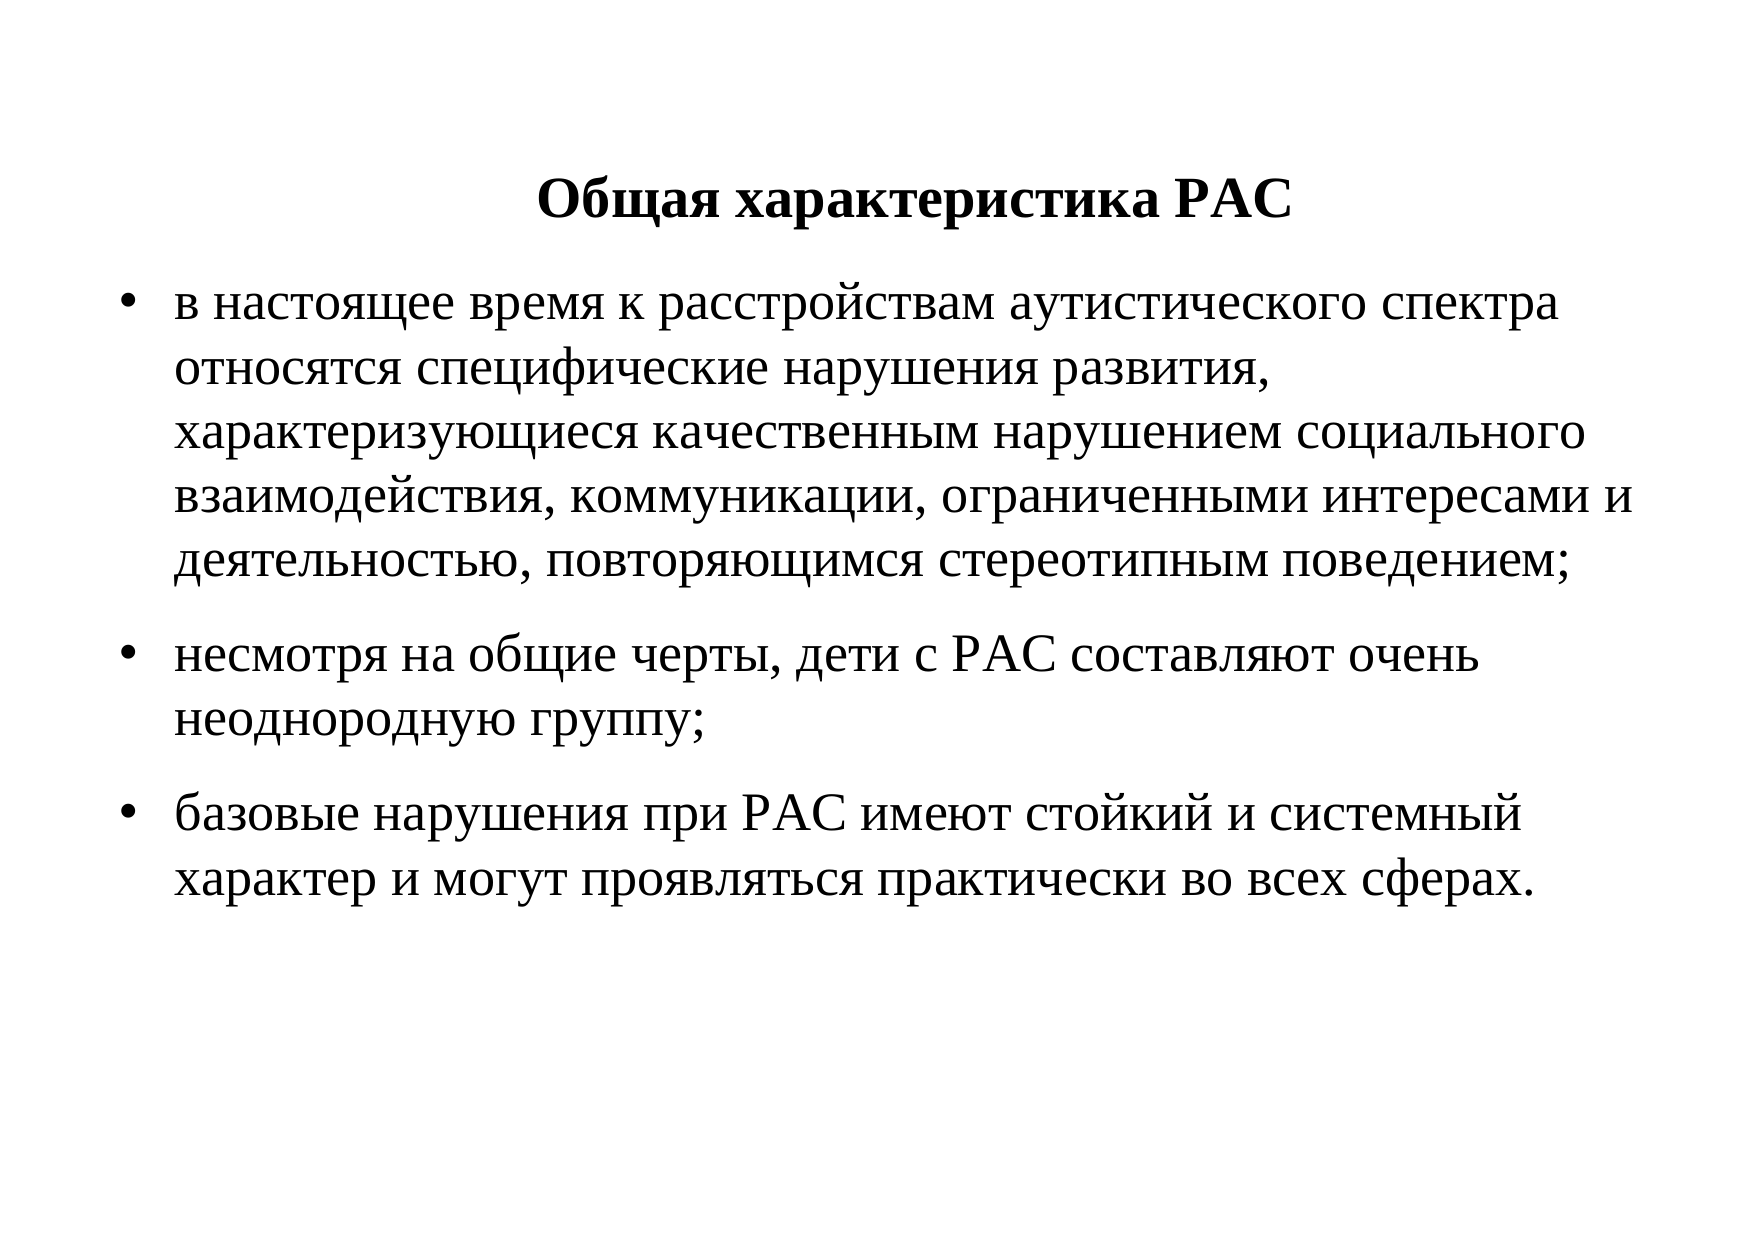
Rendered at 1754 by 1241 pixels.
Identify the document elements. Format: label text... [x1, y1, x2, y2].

subtitle Общая характеристика РАС [118, 162, 1713, 229]
list базовые нарушения при РАС имеют стойкий и системный характер и могут проявляться практически во всех сферах. [118, 776, 1713, 907]
list в настоящее время к расстройствам аутистического спектра относятся специфические нарушения развития, характеризующиеся качественным нарушением социального взаимодействия, коммуникации, ограниченными интересами и деятельностью, повторяющимся стереотипным поведением; [118, 265, 1713, 588]
list несмотря на общие черты, дети с РАС составляют очень неоднородную группу; [118, 616, 1713, 748]
